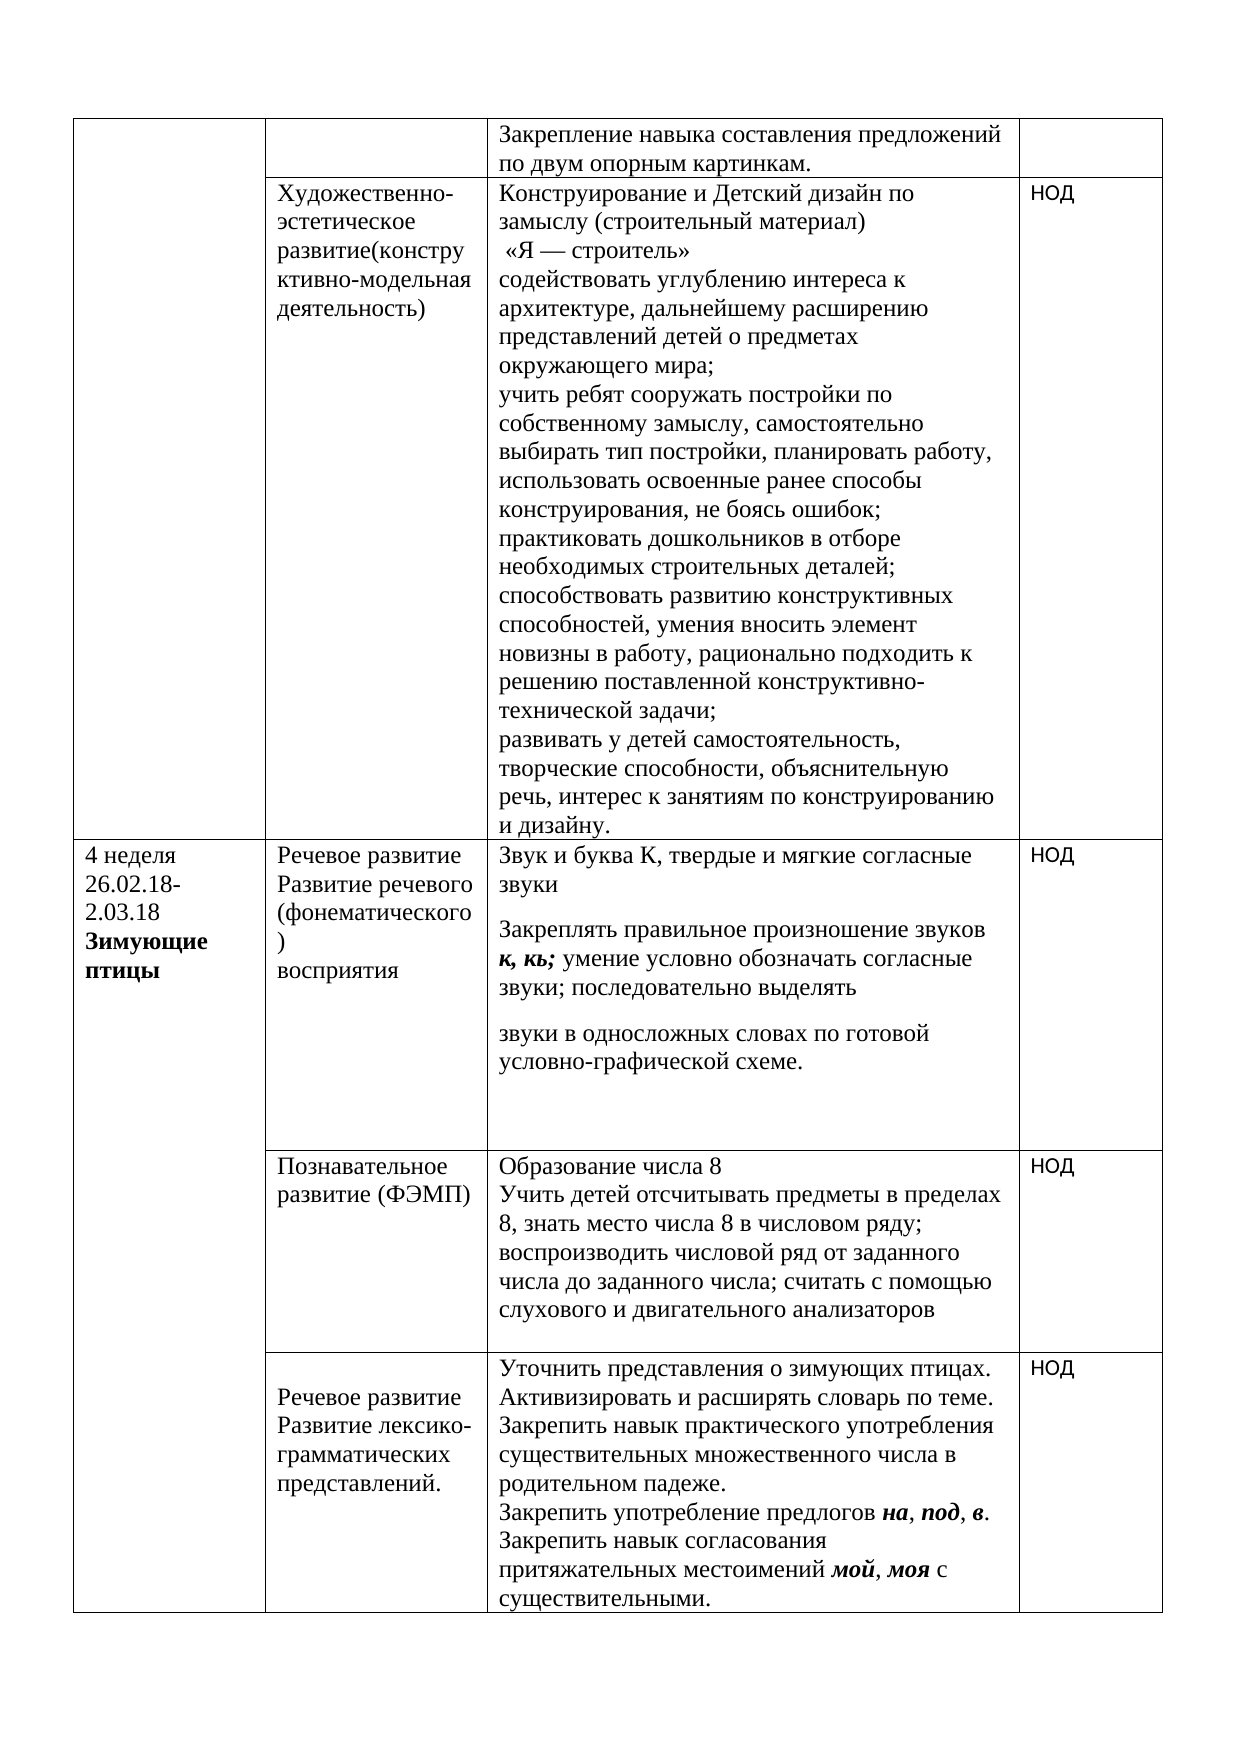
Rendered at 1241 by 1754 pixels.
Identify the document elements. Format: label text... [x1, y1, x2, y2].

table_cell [488, 119, 1019, 177]
table_cell Познавательное развитие (ФЭМП) [266, 1151, 487, 1352]
table_cell Художественно-эстетическое развитие(конструктивно-модельная деятельность) [266, 178, 487, 839]
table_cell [266, 1353, 487, 1612]
table_cell Речевое развитие Развитие речевого (фонематического) восприятия [266, 840, 487, 1150]
table_cell [1020, 119, 1162, 177]
table_cell НОД [1020, 1353, 1162, 1612]
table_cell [488, 1353, 1019, 1612]
table_cell НОД [1020, 178, 1162, 839]
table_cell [266, 119, 487, 177]
table_cell Образование числа 8 Учить детей отсчитывать предметы в пределах 8, знать место числа 8 в числовом ряду; воспроизводить числовой ряд от заданного числа до заданного числа; считать с помощью слухового и двигательного анализаторов [488, 1151, 1019, 1352]
table_cell НОД [1020, 840, 1162, 1150]
table_cell НОД [1020, 1151, 1162, 1352]
table_cell 4 неделя 26.02.18-2.03.18 Зимующие птицы [74, 840, 265, 1612]
table_cell Конструирование и Детский дизайн по замыслу (строительный материал) «Я — строитель» содействовать углублению интереса к архитектуре, дальнейшему расширению представлений детей о предметах окружающего мира; учить ребят сооружать постройки по собственному замыслу, самостоятельно выбирать тип постройки, планировать работу, использовать освоенные ранее способы конструирования, не боясь ошибок; практиковать дошкольников в отборе необходимых строительных деталей; способствовать развитию конструктивных способностей, умения вносить элемент новизны в работу, рационально подходить к решению поставленной конструктивно-технической задачи; развивать у детей самостоятельность, творческие способности, объяснительную речь, интерес к занятиям по конструированию и дизайну. [488, 178, 1019, 839]
table_cell Звук и буква К, твердые и мягкие согласные звуки Закреплять правильное произношение звуков к, кь; умение условно обозначать согласные звуки; последовательно выделять звуки в односложных словах по готовой условно-графической схеме. [488, 840, 1019, 1150]
